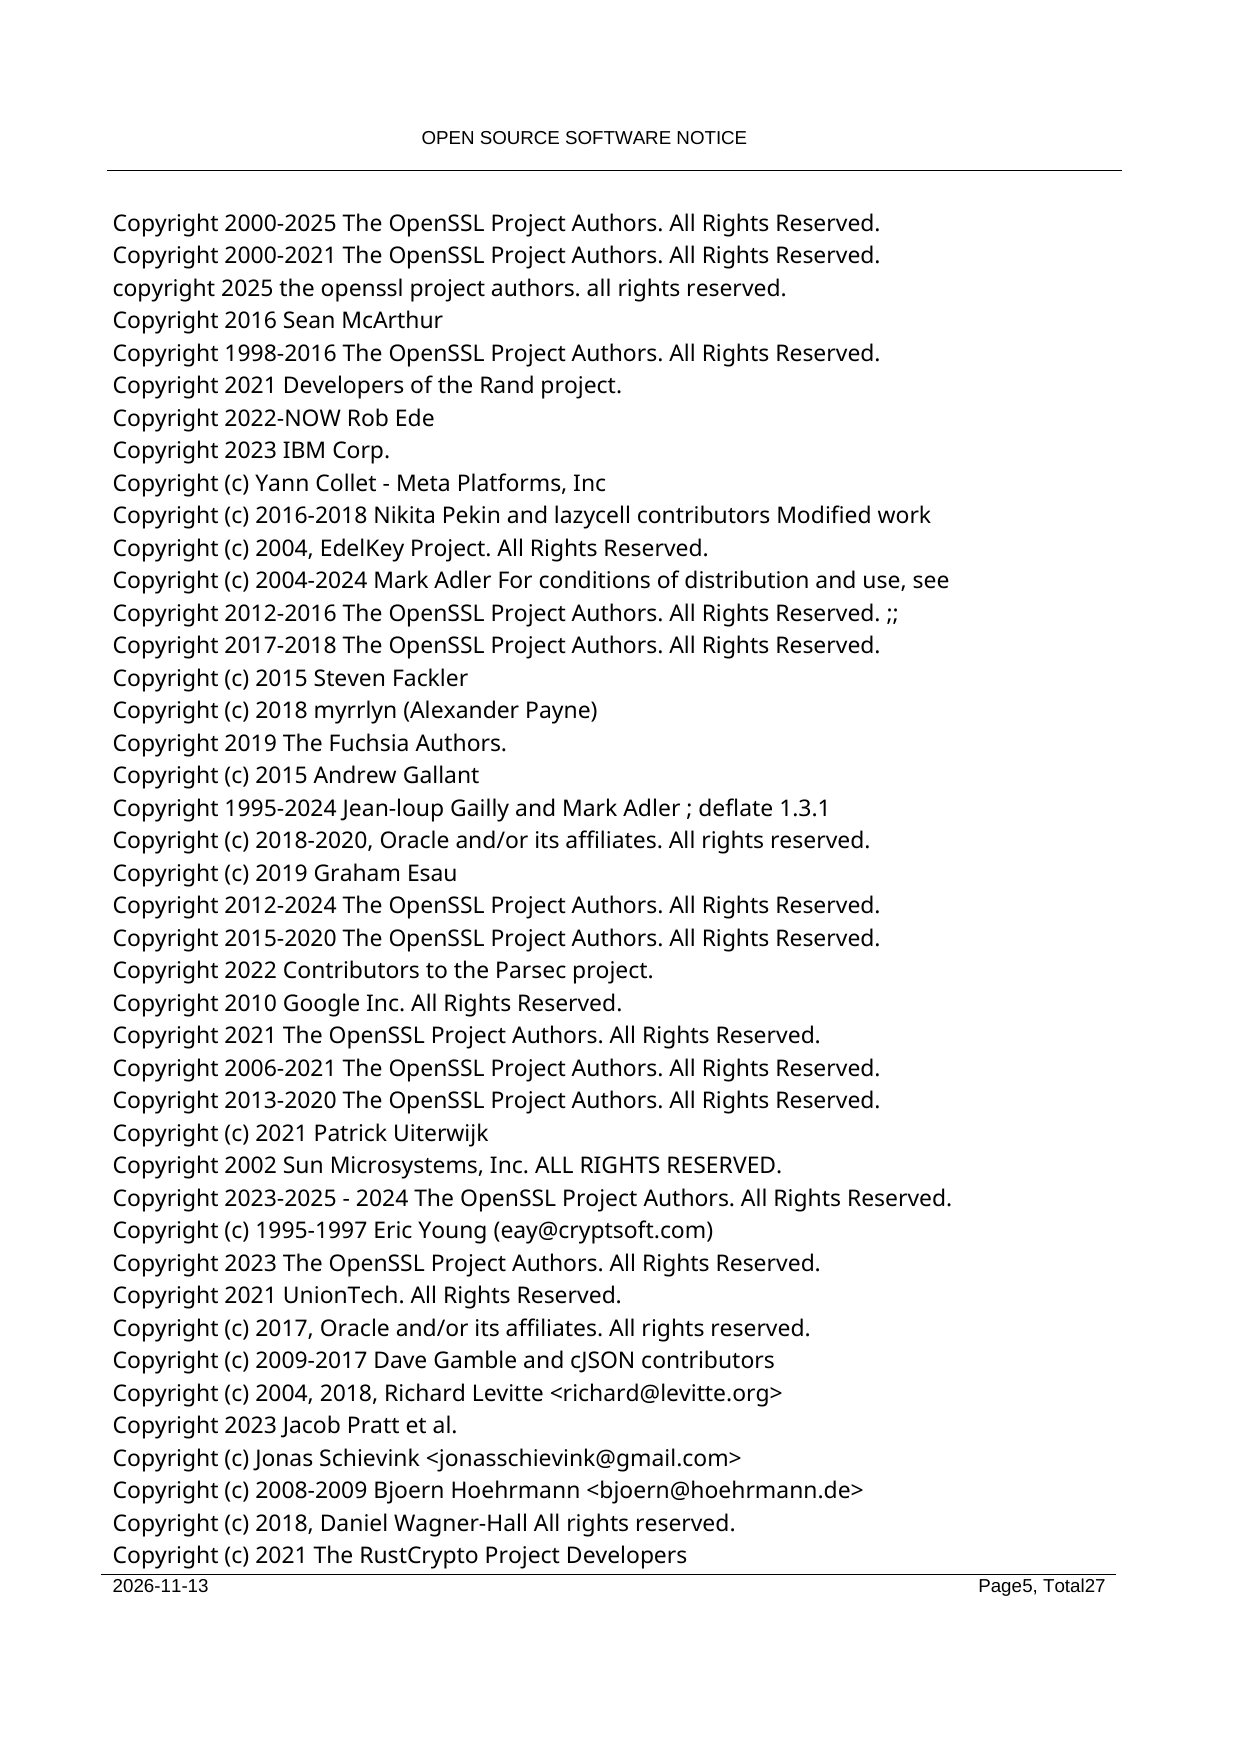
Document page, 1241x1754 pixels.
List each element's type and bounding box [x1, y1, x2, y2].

text [112, 206, 1128, 1571]
